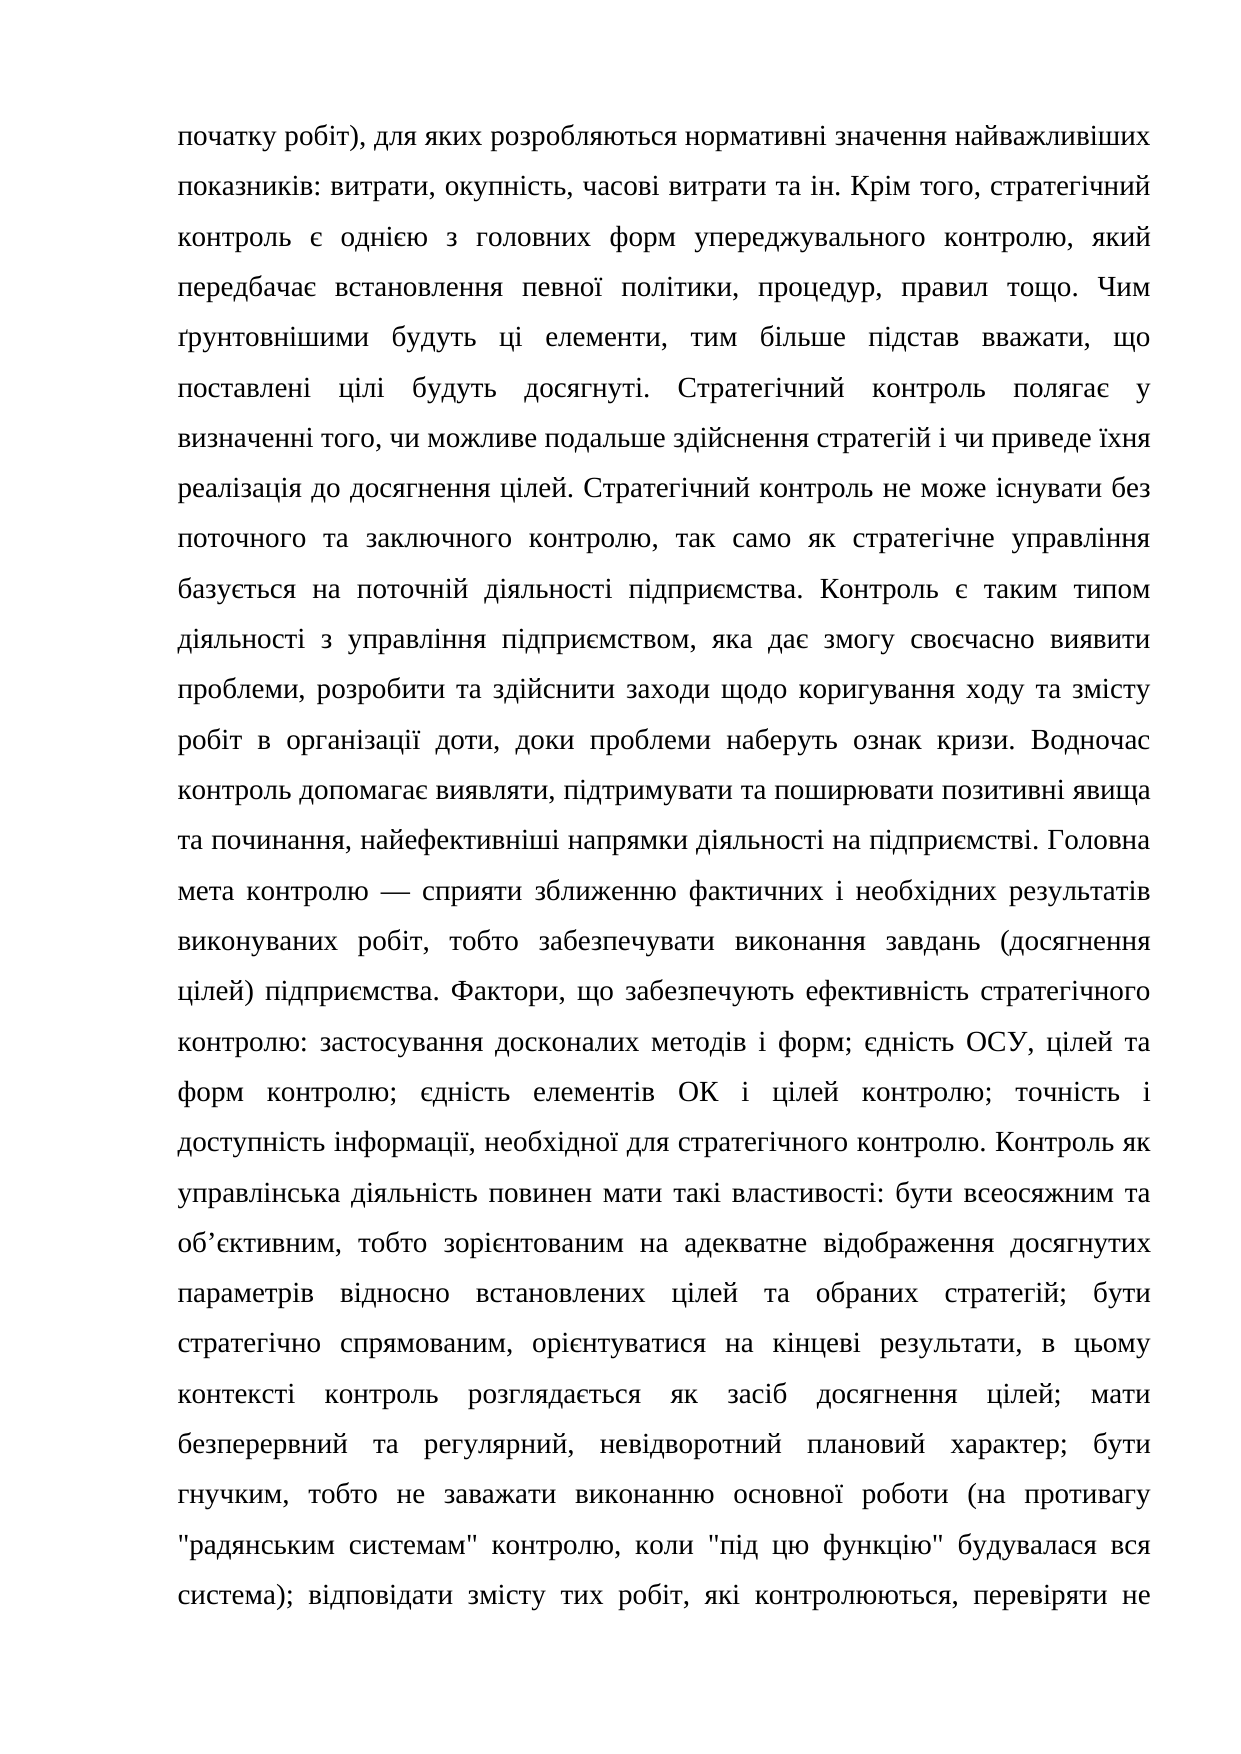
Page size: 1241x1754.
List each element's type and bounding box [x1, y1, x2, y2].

text [177, 118, 1152, 1611]
